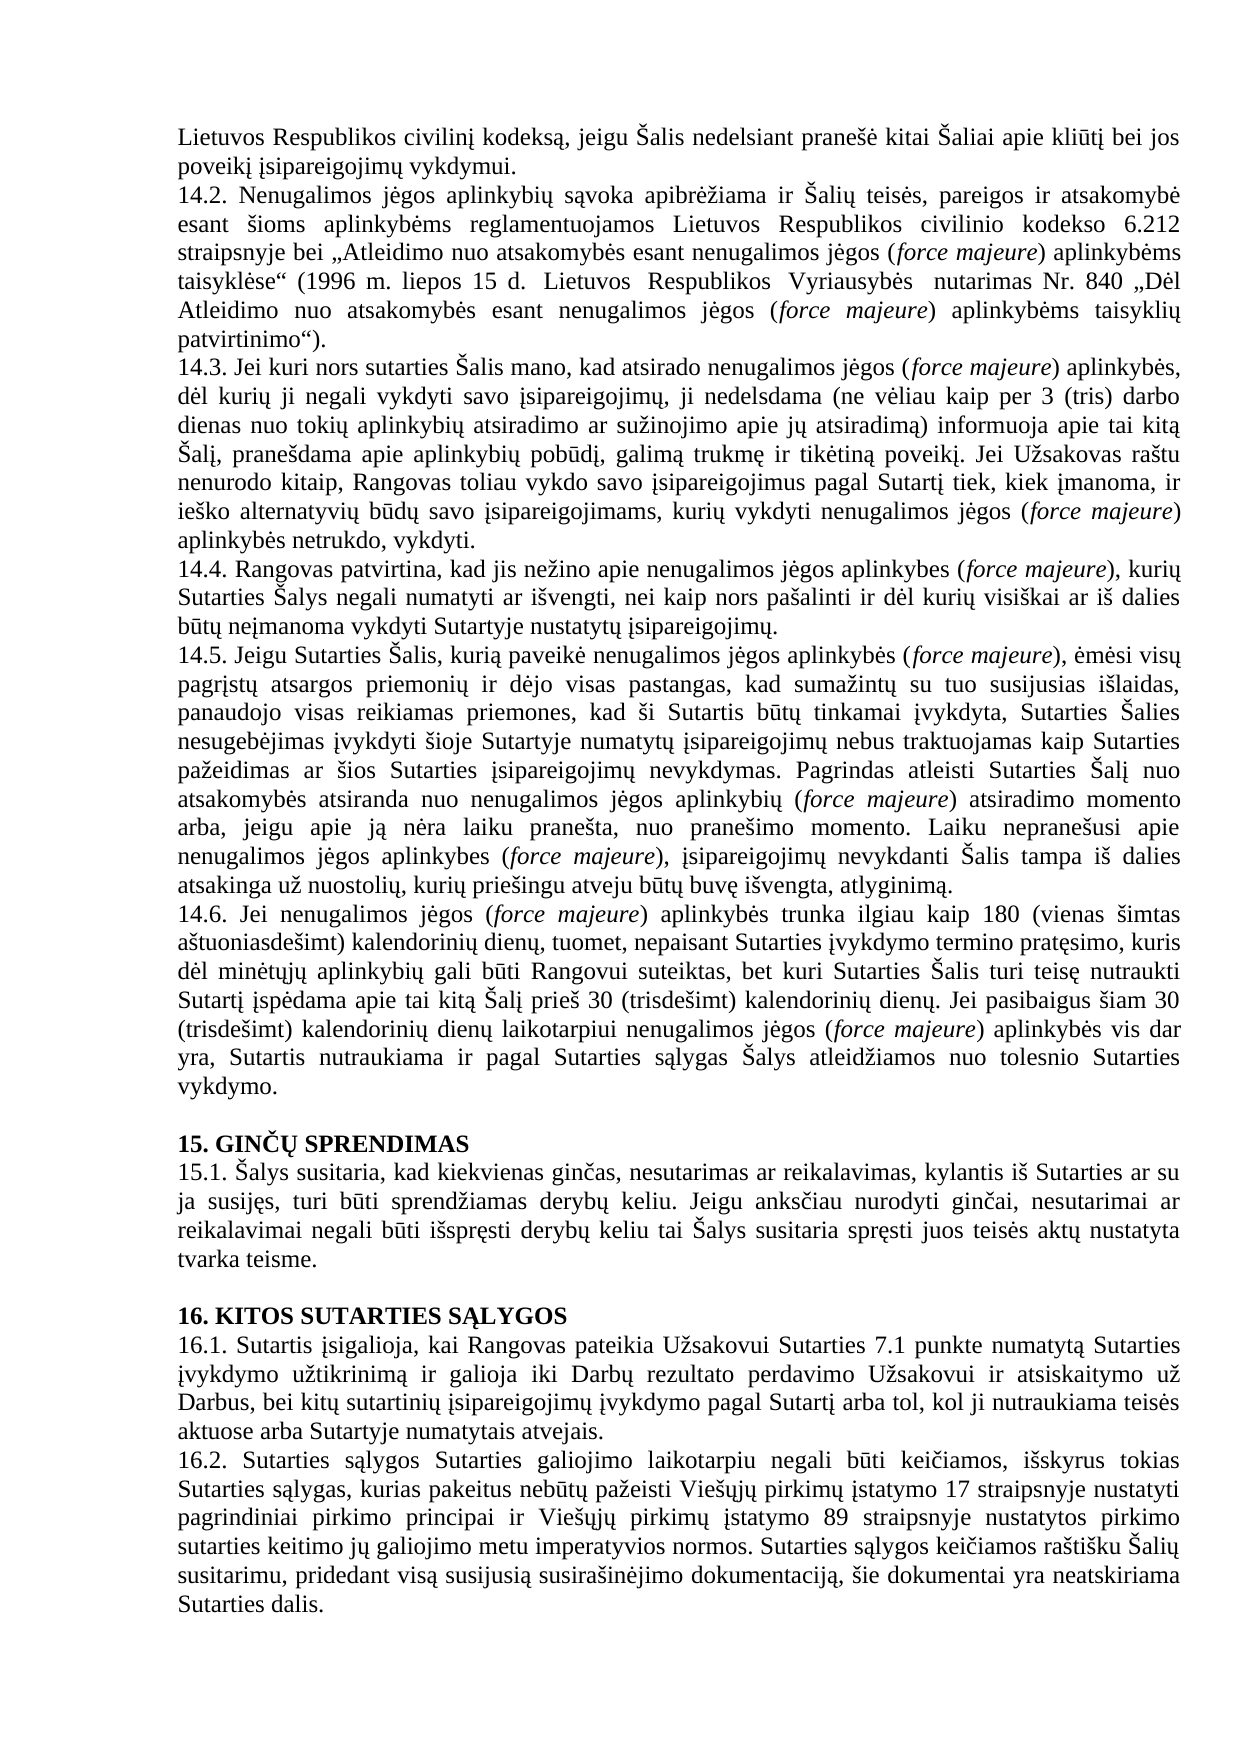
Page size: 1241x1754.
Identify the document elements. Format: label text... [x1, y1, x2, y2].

text 15.1. Šalys susitaria, kad kiekvienas ginčas, nesutarimas ar reikalavimas, kylantis iš Sutarties ar su ja susijęs, turi būti sprendžiamas derybų keliu. Jeigu anksčiau nurodyti ginčai, nesutarimai ar reikalavimai negali būti išspręsti derybų keliu tai Šalys susitaria spręsti juos teisės aktų nustatyta tvarka teisme. [177, 1157, 1181, 1272]
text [177, 122, 1181, 180]
text 16.1. Sutartis įsigalioja, kai Rangovas pateikia Užsakovui Sutarties 7.1 punkte numatytą Sutarties įvykdymo užtikrinimą ir galioja iki Darbų rezultato perdavimo Užsakovui ir atsiskaitymo už Darbus, bei kitų sutartinių įsipareigojimų įvykdymo pagal Sutartį arba tol, kol ji nutraukiama teisės aktuose arba Sutartyje numatytais atvejais. [177, 1330, 1181, 1445]
text 14.2. Nenugalimos jėgos aplinkybių sąvoka apibrėžiama ir Šalių teisės, pareigos ir atsakomybė esant šioms aplinkybėms reglamentuojamos Lietuvos Respublikos civilinio kodekso 6.212 straipsnyje bei „Atleidimo nuo atsakomybės esant nenugalimos jėgos (force majeure) aplinkybėms taisyklėse“ (. liepos 15 d. Lietuvos Respublikos Vyriausybės nutarimas Nr. 840 „Dėl Atleidimo nuo atsakomybės esant nenugalimos jėgos (force majeure) aplinkybėms taisyklių patvirtinimo“). [177, 180, 1181, 352]
text 14.4. Rangovas patvirtina, kad jis nežino apie nenugalimos jėgos aplinkybes (force majeure), kurių Sutarties Šalys negali numatyti ar išvengti, nei kaip nors pašalinti ir dėl kurių visiškai ar iš dalies būtų neįmanoma vykdyti Sutartyje nustatytų įsipareigojimų. [177, 554, 1181, 640]
text 16.2. Sutarties sąlygos Sutarties galiojimo laikotarpiu negali būti keičiamos, išskyrus tokias Sutarties sąlygas, kurias pakeitus nebūtų pažeisti Viešųjų pirkimų įstatymo 17 straipsnyje nustatyti pagrindiniai pirkimo principai ir Viešųjų pirkimų įstatymo 89 straipsnyje nustatytos pirkimo sutarties keitimo jų galiojimo metu imperatyvios normos. Sutarties sąlygos keičiamos raštišku Šalių susitarimu, pridedant visą susijusią susirašinėjimo dokumentaciją, šie dokumentai yra neatskiriama Sutarties dalis. [177, 1445, 1181, 1617]
text 16. KITOS SUTARTIES SĄLYGOS [177, 1301, 1181, 1330]
text 14.3. Jei kuri nors Šalis mano, kad atsirado nenugalimos jėgos (force majeure) aplinkybės, dėl kurių ji negali vykdyti savo įsipareigojimų, ji nedelsdama (ne vėliau kaip per 3 (tris) darbo dienas nuo tokių aplinkybių atsiradimo ar sužinojimo apie jų atsiradimą) rmuoja apie tai kitą Šalį, pranešdama apie aplinkybių pobūdį, galimą trukmę ir tikėtiną poveikį. Jei Užsakovas nenurodo kitaip, Rangovas toliau vykdo savo įsipareigojimus pagal Sutartį tiek, kiek įmanoma, ir ieško alternatyvių būdų savo įsipareigojimams, kurių vykdyti nenugalimos jėgos (force majeure) aplinkybės netrukdo, vykdyti. [177, 352, 1181, 554]
text 14.6. Jei nenugalimos jėgos (force majeure) aplinkybės trunka ilgiau kaip 180 (vienas šimtas aštuoniasdešimt) kalendorinių dienų, tuomet, nepaisant Sutarties įvykdymo termino pratęsimo, kuris dėl minėtųjų aplinkybių gali būti Rangovui suteiktas, bet kuri Sutarties Šalis turi teisę nutraukti Sutartį įspėdama apie tai kitą Šalį prieš 30 (trisdešimt) kalendorinių dienų. Jei pasibaigus šiam 30 (trisdešimt) kalendorinių dienų laikotarpiui nenugalimos jėgos (force majeure) aplinkybės vis dar yra, Sutartis nutraukiama ir pagal Sutarties sąlygas Šalys atleidžiamos nuo tolesnio Sutarties vykdymo. [177, 899, 1181, 1100]
text 15. GINČŲ SPRENDIMAS [177, 1129, 1181, 1157]
text 14.5. Jeigu Sutarties Šalis, kurią paveikė nenugalimos jėgos aplinkybės (force majeure), ėmėsi visų pagrįstų atsargos priemonių ir dėjo visas pastangas, kad sumažintų su tuo susijusias išlaidas, panaudojo visas reikiamas priemones, kad ši Sutartis būtų tinkamai įvykdyta, Sutarties Šalies nesugebėjimas įvykdyti šioje Sutartyje numatytų įsipareigojimų nebus traktuojamas kaip Sutarties pažeidimas ar šios Sutarties įsipareigojimų nevykdymas. Pagrindas atleisti Sutarties Šalį nuo atsakomybės atsiranda nuo nenugalimos jėgos aplinkybių (force majeure) atsiradimo momento arba, jeigu apie ją nėra laiku pranešta, nuo pranešimo momento. Laiku nepranešusi apie nenugalimos jėgos aplinkybes (force majeure), įsipareigojimų nevykdanti Šalis tampa iš dalies atsakinga už nuostolių, kurių priešingu atveju būtų buvę išvengta, atlyginimą. [177, 640, 1181, 899]
